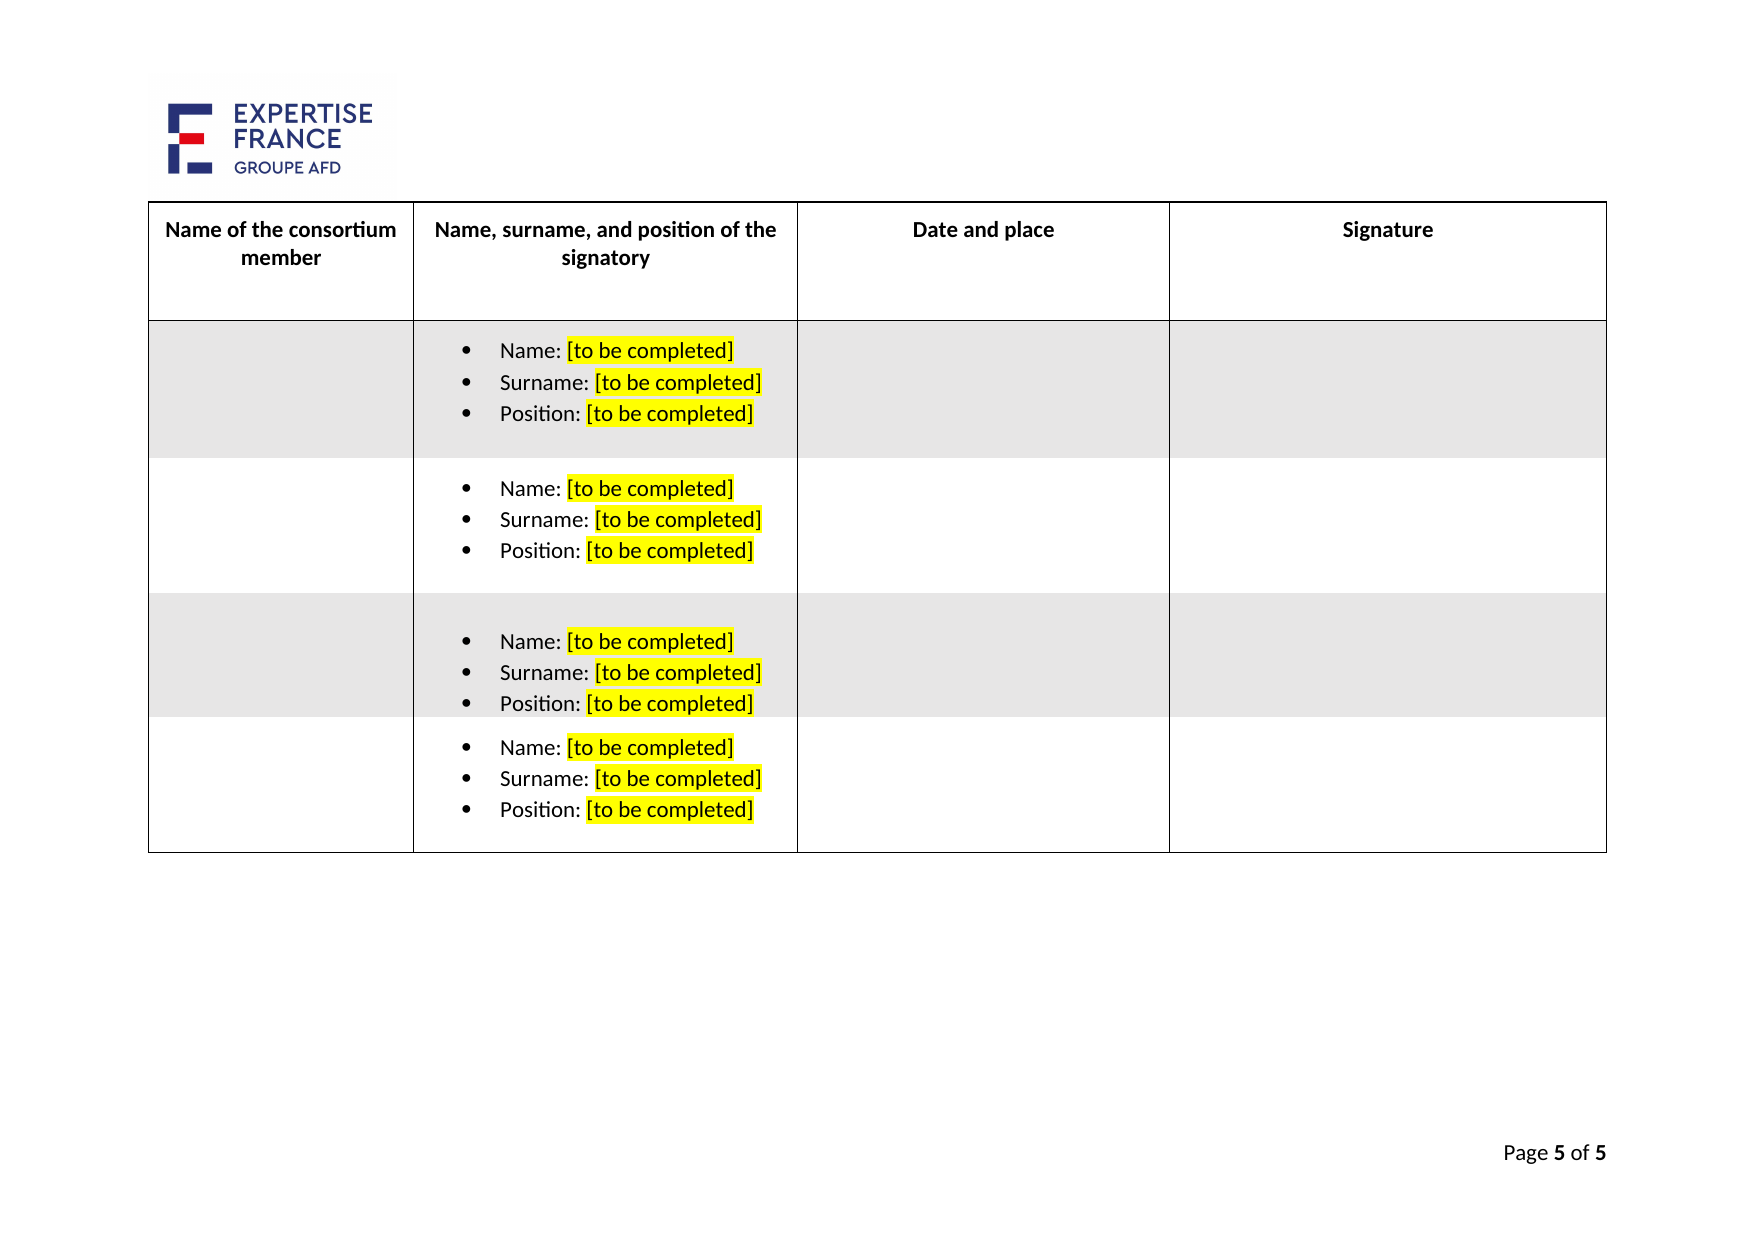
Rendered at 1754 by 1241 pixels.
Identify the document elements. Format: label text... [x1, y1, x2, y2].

table_cell [798, 593, 1169, 717]
table_header Date and place [798, 203, 1169, 319]
table_cell [1170, 593, 1606, 717]
table_cell [798, 718, 1169, 852]
picture [147, 73, 397, 201]
table_cell [798, 458, 1169, 592]
table_cell [798, 321, 1169, 458]
table_cell [149, 321, 413, 458]
table_cell [149, 718, 413, 852]
table_cell [149, 458, 413, 592]
table_cell Name: [to be completed] Surname: [to be completed] Position: [to be completed] [414, 458, 797, 592]
table_cell Name: [to be completed] Surname: [to be completed] Position: [to be completed] [414, 718, 797, 852]
table_header Name, surname, and position of the signatory [414, 203, 797, 319]
table_cell Name: [to be completed] Surname: [to be completed] Position: [to be completed] [414, 593, 797, 717]
table_cell [149, 593, 413, 717]
table_header Signature [1170, 203, 1606, 319]
table_header Name of the consortium member [149, 203, 413, 319]
table_cell [1170, 458, 1606, 592]
table_cell [1170, 321, 1606, 458]
table_cell Name: [to be completed] Surname: [to be completed] Position: [to be completed] [414, 321, 797, 458]
table_cell [1170, 718, 1606, 852]
